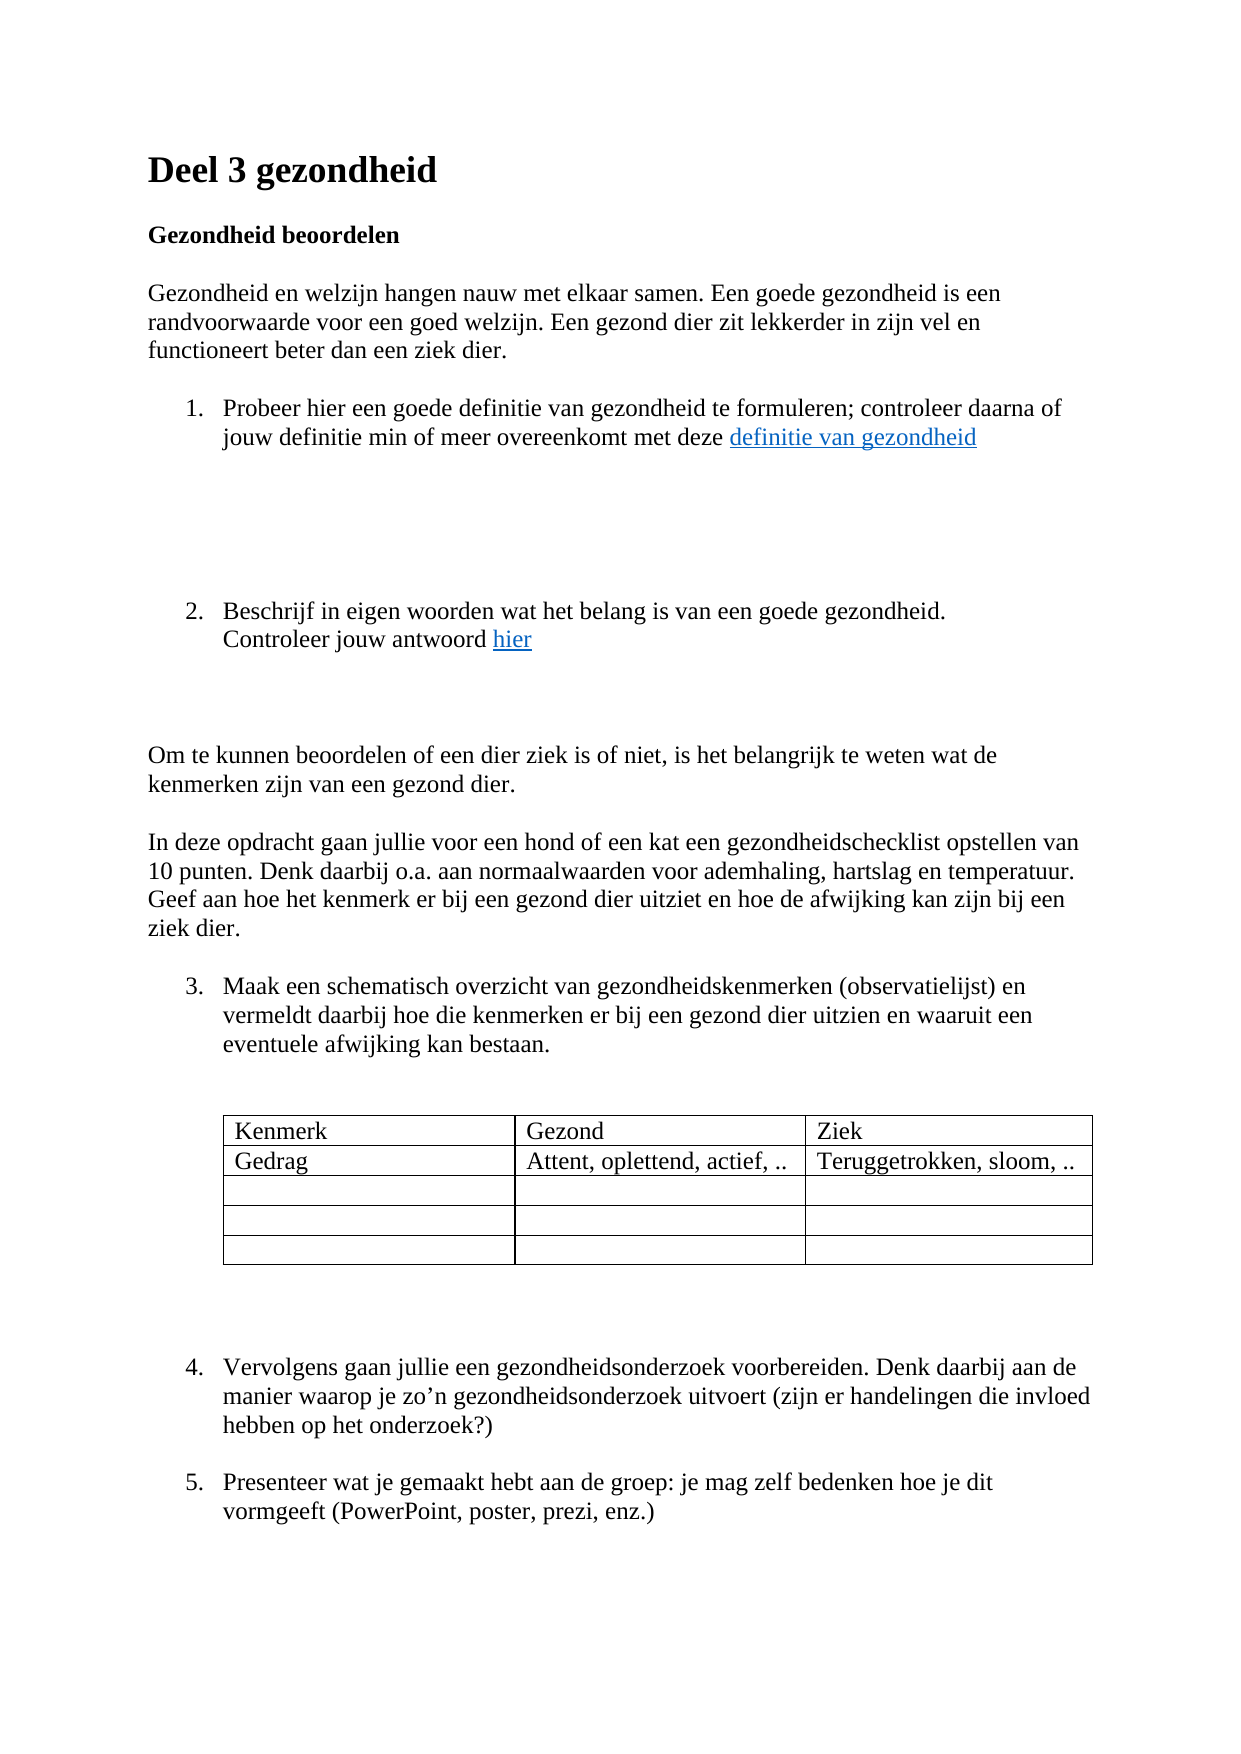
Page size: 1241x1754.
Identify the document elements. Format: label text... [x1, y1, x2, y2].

text Om te kunnen beoordelen of een dier ziek is of niet, is het belangrijk te weten wat de kenmerken zijn van een gezond dier. [148, 740, 1093, 798]
list Maak een schematisch overzicht van gezondheidskenmerken (observatielijst) en vermeldt daarbij hoe die kenmerken er bij een gezond dier uitzien en waaruit een eventuele afwijking kan bestaan. [185, 971, 1093, 1057]
table_cell Gedrag [224, 1146, 514, 1175]
list Probeer hier een goede definitie van gezondheid te formuleren; controleer daarna of jouw definitie min of meer overeenkomt met deze definitie van gezondheid [185, 393, 1093, 451]
table_cell [516, 1206, 805, 1234]
table_header Kenmerk [224, 1116, 514, 1145]
table_cell [516, 1236, 805, 1264]
list Beschrijf in eigen woorden wat het belang is van een goede gezondheid. [185, 596, 1093, 624]
table_header Gezond [516, 1116, 805, 1145]
table_cell [806, 1236, 1092, 1264]
table_cell [224, 1236, 514, 1264]
table_cell Attent, oplettend, actief, .. [516, 1146, 805, 1175]
table_cell [224, 1206, 514, 1234]
list Vervolgens gaan jullie een gezondheidsonderzoek voorbereiden. Denk daarbij aan de manier waarop je zo’n gezondheidsonderzoek uitvoert (zijn er handelingen die invloed hebben op het onderzoek?) [185, 1352, 1093, 1439]
text Gezondheid beoordelen [148, 220, 1093, 249]
text In deze opdracht gaan jullie voor een hond of een kat een gezondheidschecklist opstellen van 10 punten. Denk daarbij o.a. aan normaalwaarden voor ademhaling, hartslag en temperatuur. Geef aan hoe het kenmerk er bij een gezond dier uitziet en hoe de afwijking kan zijn bij een ziek dier. [148, 827, 1093, 942]
text Deel 3 gezondheid [148, 148, 1093, 191]
text Gezondheid en welzijn hangen nauw met elkaar samen. Een goede gezondheid is een randvoorwaarde voor een goed welzijn. Een gezond dier zit lekkerder in zijn vel en functioneert beter dan een ziek dier. [148, 278, 1093, 364]
table_cell Teruggetrokken, sloom, .. [806, 1146, 1092, 1175]
list Presenteer wat je gemaakt hebt aan de groep: je mag zelf bedenken hoe je dit vormgeeft (PowerPoint, poster, prezi, enz.) [185, 1467, 1093, 1525]
table_cell [516, 1176, 805, 1205]
table_cell [806, 1206, 1092, 1234]
list Controleer jouw antwoord hier [223, 624, 1093, 653]
table_cell [806, 1176, 1092, 1205]
table_header Ziek [806, 1116, 1092, 1145]
table_cell [224, 1176, 514, 1205]
